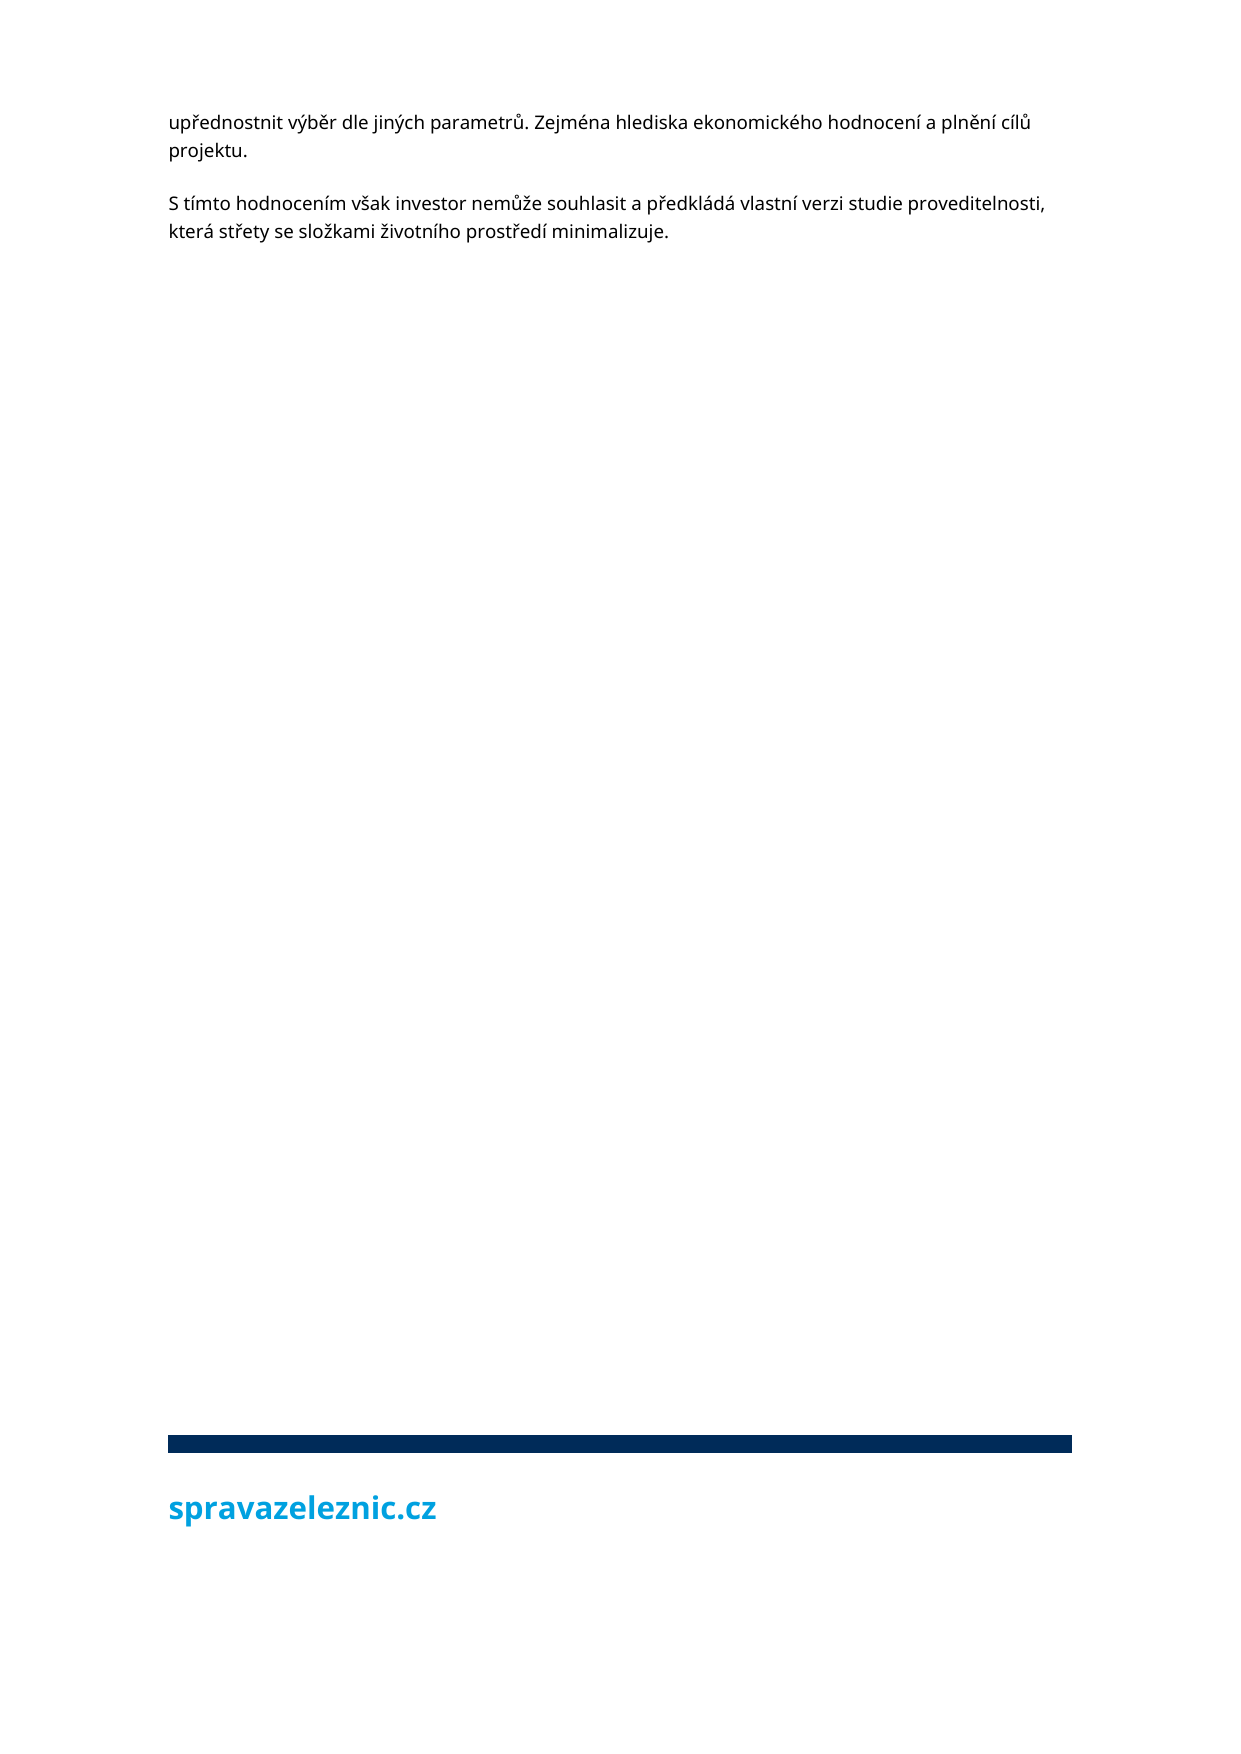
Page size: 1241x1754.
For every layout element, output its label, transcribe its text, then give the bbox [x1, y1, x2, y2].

text S tímto hodnocením však investor nemůže souhlasit a předkládá vlastní verzi studie proveditelnosti, která střety se složkami životního prostředí minimalizuje. [168, 190, 1072, 244]
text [168, 109, 1072, 163]
